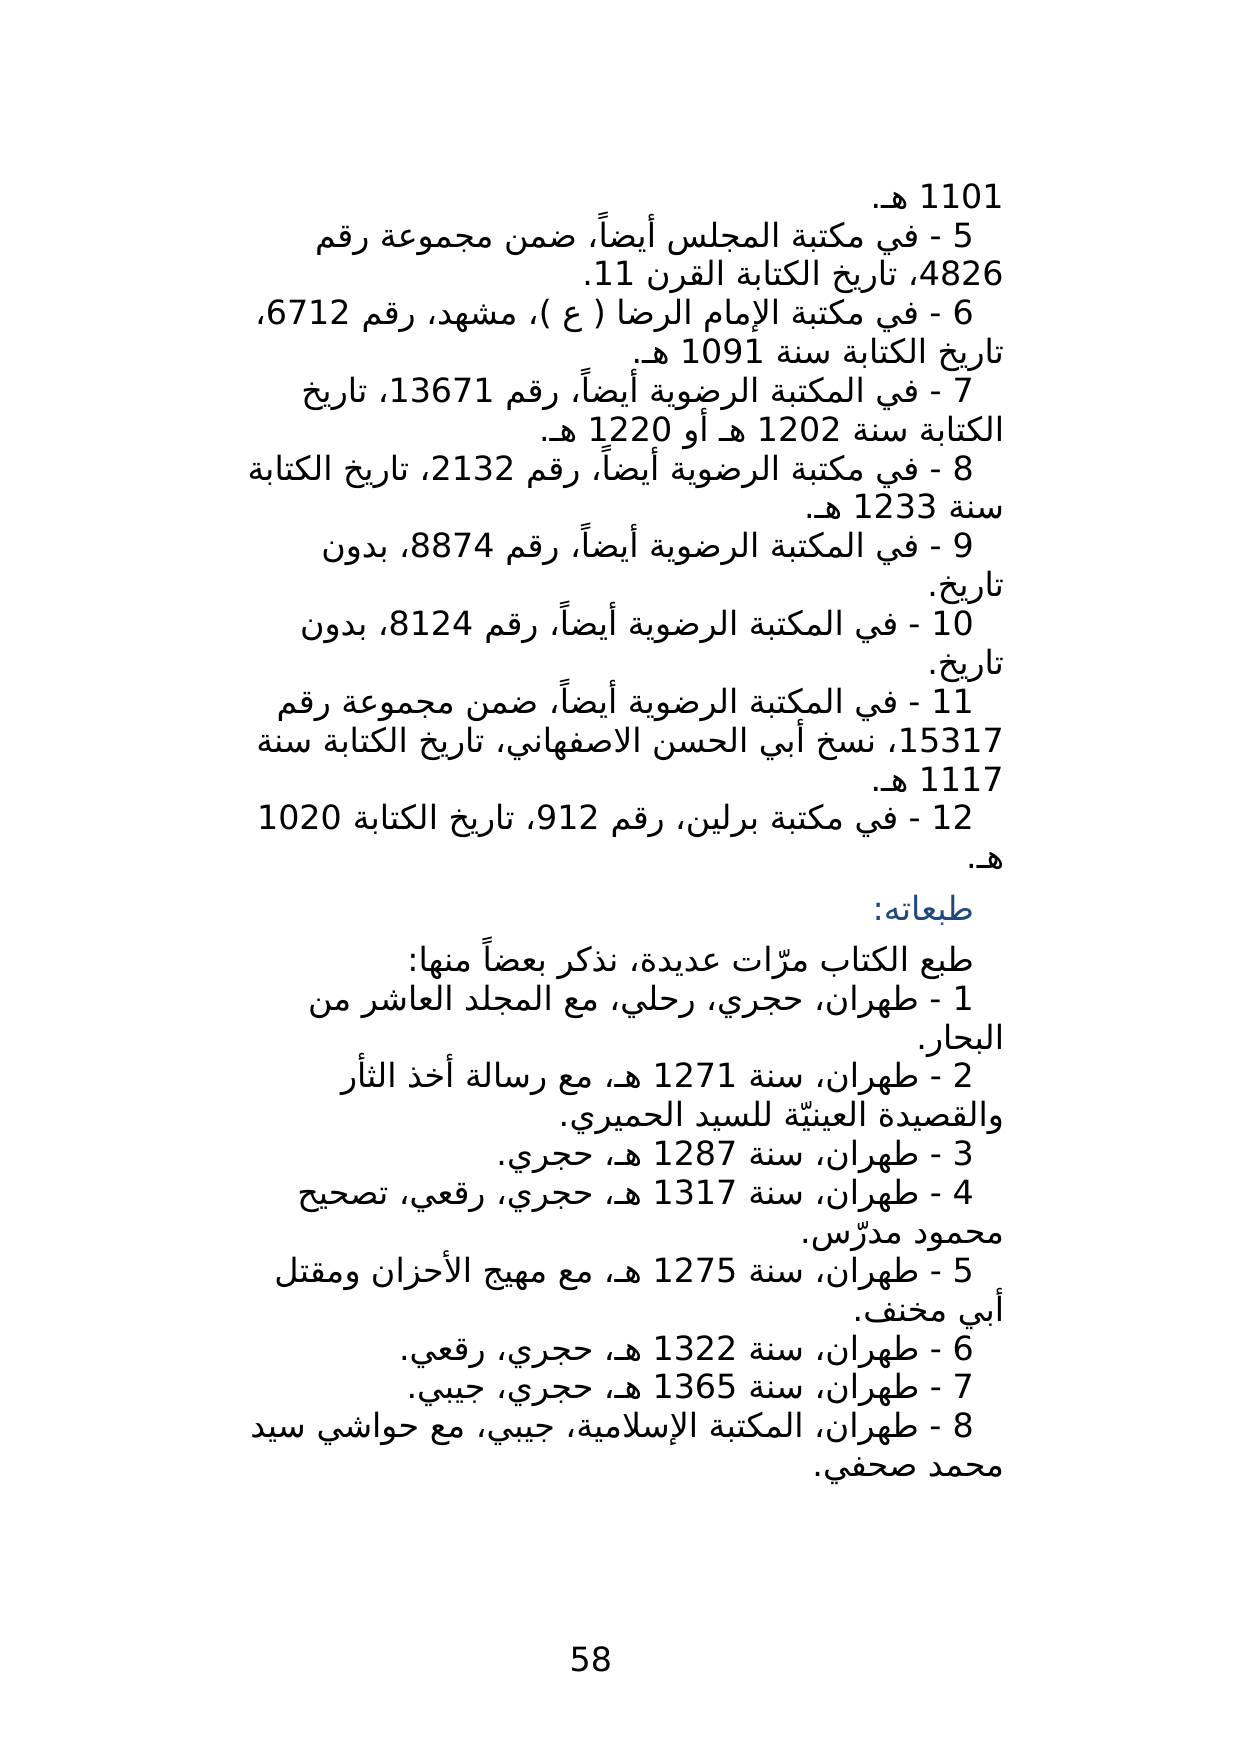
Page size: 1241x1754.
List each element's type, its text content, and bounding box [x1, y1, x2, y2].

subtitle طبعاته: [236, 889, 1004, 928]
text 1101 هـ. [236, 177, 1004, 216]
text 3 - طهران، سنة 1287 هـ، حجري. [236, 1135, 1004, 1173]
text 11 - في المكتبة الرضوية أيضاً، ضمن مجموعة رقم 15317، نسخ أبي الحسن الاصفهاني، تاريخ الكتابة سنة 1117 هـ. [236, 682, 1004, 799]
text 8 - في مكتبة الرضوية أيضاً، رقم 2132، تاريخ الكتابة سنة 1233 هـ. [236, 449, 1004, 527]
text 6 - في مكتبة الإمام الرضا ( ع )، مشهد، رقم 6712، تاريخ الكتابة سنة 1091 هـ. [236, 294, 1004, 371]
text 7 - طهران، سنة 1365 هـ، حجري، جيبي. [236, 1368, 1004, 1407]
text 4 - طهران، سنة 1317 هـ، حجري، رقعي، تصحيح محمود مدرّس. [236, 1173, 1004, 1251]
text 5 - في مكتبة المجلس أيضاً، ضمن مجموعة رقم 4826، تاريخ الكتابة القرن 11. [236, 216, 1004, 294]
text 2 - طهران، سنة 1271 هـ، مع رسالة أخذ الثأر والقصيدة العينيّة للسيد الحميري. [236, 1057, 1004, 1135]
text طبع الكتاب مرّات عديدة، نذكر بعضاً منها: [236, 940, 1004, 979]
text 7 - في المكتبة الرضوية أيضاً، رقم 13671، تاريخ الكتابة سنة 1202 هـ أو 1220 هـ. [236, 371, 1004, 449]
text 9 - في المكتبة الرضوية أيضاً، رقم 8874، بدون تاريخ. [236, 527, 1004, 604]
text 8 - طهران، المكتبة الإسلامية، جيبي، مع حواشي سيد محمد صحفي. [236, 1407, 1004, 1484]
text 12 - في مكتبة برلين، رقم 912، تاريخ الكتابة 1020 هـ. [236, 799, 1004, 877]
text 10 - في المكتبة الرضوية أيضاً، رقم 8124، بدون تاريخ. [236, 604, 1004, 682]
text 1 - طهران، حجري، رحلي، مع المجلد العاشر من البحار. [236, 979, 1004, 1057]
text 6 - طهران، سنة 1322 هـ، حجري، رقعي. [236, 1329, 1004, 1368]
text 5 - طهران، سنة 1275 هـ، مع مهيج الأحزان ومقتل أبي مخنف. [236, 1251, 1004, 1329]
